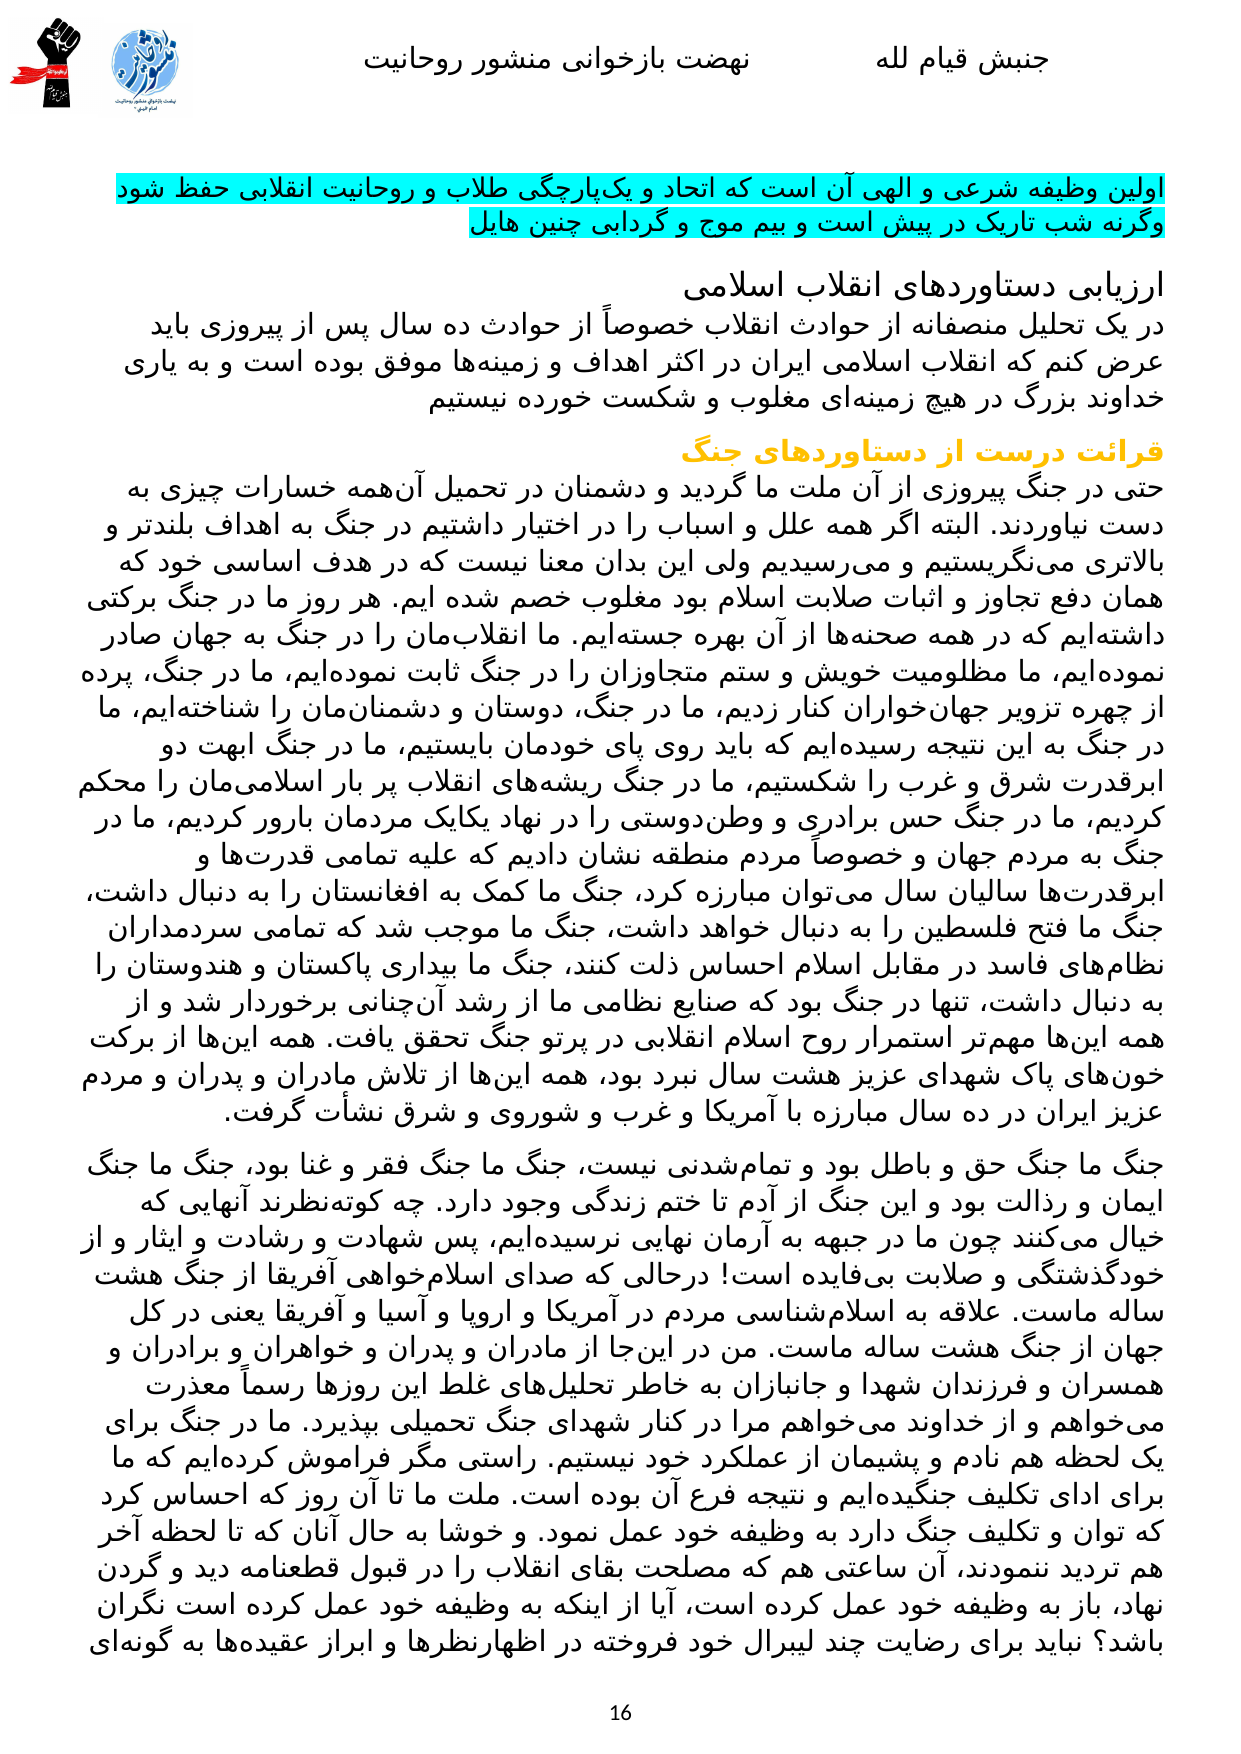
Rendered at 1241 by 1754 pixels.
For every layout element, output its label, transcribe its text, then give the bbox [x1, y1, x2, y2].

text اولین وظیفه شرعی و الهی آن است که اتحاد و یک‌پارچگی طلاب و روحانیت انقلابی حفظ شود وگرنه شب تاریک در پیش است و بیم موج و گردابی چنین هایل [75, 172, 1165, 238]
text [75, 1147, 1165, 1658]
picture [7, 17, 193, 118]
text حتی در جنگ پیروزی از آن ملت ما گردید و دشمنان در تحمیل آن‌همه خسارات چیزی به دست نیاوردند. البته اگر همه علل و اسباب را در اختیار داشتیم در جنگ به اهداف بلندتر و بالاتری می‌نگریستیم و می‌رسیدیم ولی این بدان معنا نیست که در هدف اساسی خود که همان دفع تجاوز و اثبات صلابت اسلام بود مغلوب خصم شده ایم. هر روز ما در جنگ برکتی داشته‌ایم که در همه صحنه‌ها از آن بهره جسته‌ایم. ما انقلاب‌مان را در جنگ به جهان صادر نموده‌ایم، ما مظلومیت خویش و ستم متجاوزان را در جنگ ثابت نموده‌ایم، ما در جنگ، پرده از چهره تزویر جهان‌خواران کنار زدیم، ما در جنگ، دوستان و دشمنان‌مان را شناخته‌ایم، ما در جنگ به این نتیجه رسیده‌ایم که باید روی پای خودمان بایستیم، ما در جنگ ابهت دو ابرقدرت شرق و غرب را شکستیم، ما در جنگ ریشه‌های انقلاب پر بار اسلامی‌مان را محکم کردیم، ما در جنگ حس برادری و وطن‌دوستی را در نهاد یکایک مردمان بارور کردیم، ما در جنگ به مردم جهان و خصوصاً مردم منطقه نشان دادیم که علیه تمامی قدرت‌ها و ابرقدرت‌ها سالیان سال می‌توان مبارزه کرد، جنگ ما کمک به افغانستان را به دنبال داشت، جنگ ما فتح فلسطین را به دنبال خواهد داشت، جنگ ما موجب شد که تمامی سردمداران نظام‌های فاسد در مقابل اسلام احساس ذلت کنند، جنگ ما بیداری پاکستان و هندوستان را به دنبال داشت، تنها در جنگ بود که صنایع نظامی ما از رشد آن‌چنانی برخوردار شد و از همه این‌ها مهم‌تر استمرار روح اسلام انقلابی در پرتو جنگ تحقق یافت. همه این‌ها از برکت خون‌های پاک شهدای عزیز هشت سال نبرد بود، همه این‌ها از تلاش مادران و پدران و مردم عزیز ایران در ده سال مبارزه با آمریکا و غرب و شوروی و شرق نشأت گرفت. [75, 471, 1165, 1128]
text در یک تحلیل منصفانه از حوادث انقلاب خصوصاً از حوادث ده سال پس از پیروزی باید عرض کنم که انقلاب اسلامی ایران در اکثر اهداف و زمینه‌ها موفق بوده است و به یاری خداوند بزرگ در هیچ زمینه‌ای مغلوب و شکست خورده نیستیم [75, 307, 1165, 415]
text قرائت درست از دستاوردهای جنگ [75, 434, 1165, 468]
text ارزیابی دستاوردهای انقلاب اسلامی [75, 266, 1165, 304]
